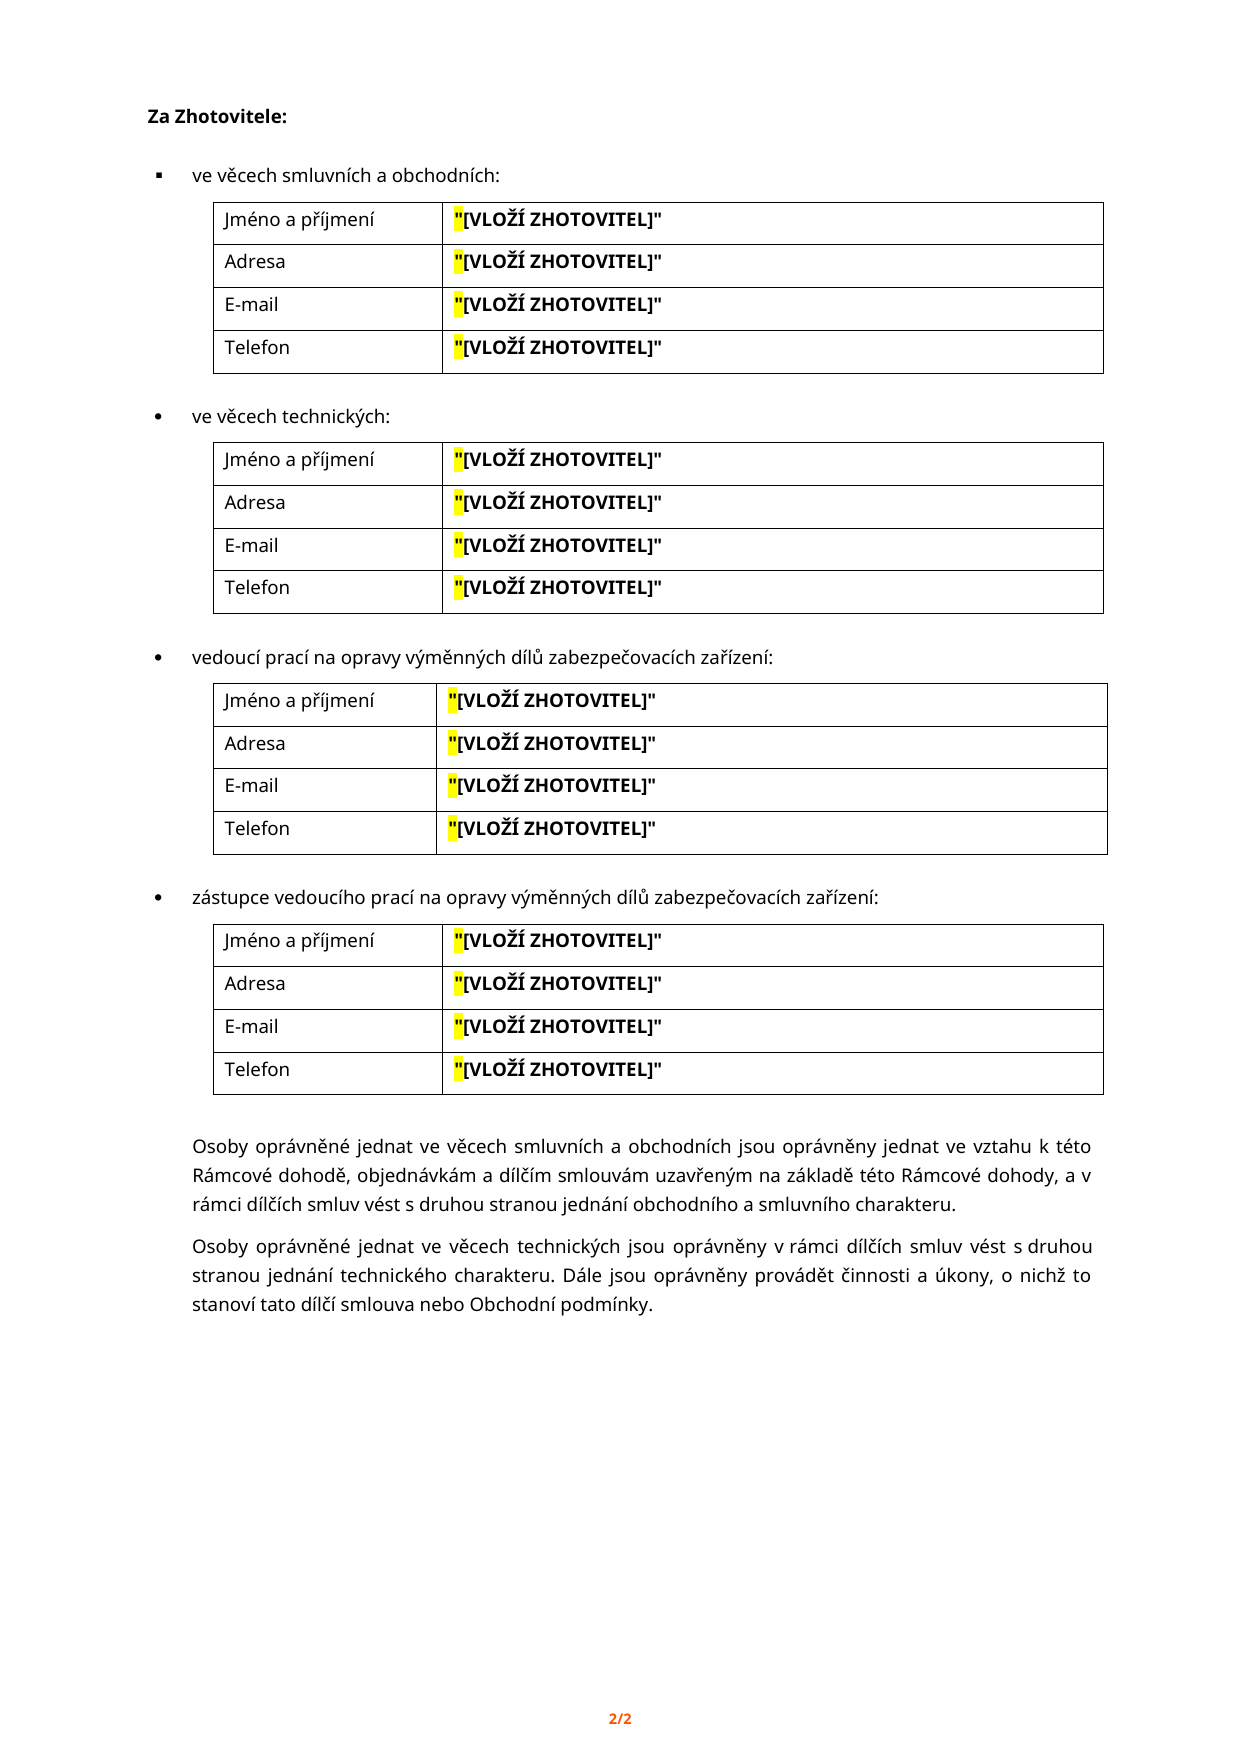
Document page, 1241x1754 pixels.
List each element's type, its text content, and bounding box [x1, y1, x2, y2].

text Za Zhotovitele: [148, 104, 1093, 129]
table_cell E-mail [214, 1010, 442, 1052]
table_cell Adresa [214, 486, 442, 528]
table_cell [443, 288, 1103, 330]
table_cell [443, 529, 1103, 570]
table_cell [443, 571, 1103, 613]
table_cell E-mail [214, 769, 436, 811]
table_header Jméno a příjmení [214, 684, 436, 726]
list vedoucí prací na opravy výměnných dílů zabezpečovacích zařízení: [155, 639, 1093, 670]
table_cell [443, 486, 1103, 528]
table_cell Adresa [214, 727, 436, 768]
list ve věcech technických: [155, 398, 1093, 430]
table_cell [437, 769, 1107, 811]
table_cell Telefon [214, 571, 442, 613]
table_cell [443, 1010, 1103, 1052]
table_cell [443, 245, 1103, 287]
table_header [443, 203, 1103, 244]
table_header [437, 684, 1107, 726]
text Osoby oprávněné jednat ve věcech smluvních a obchodních jsou oprávněny jednat ve vztahu k této Rámcové dohodě, objednávkám a dílčím smlouvám uzavřeným na základě této Rámcové dohody, a v rámci dílčích smluv vést s druhou stranou jednání obchodního a smluvního charakteru. [192, 1133, 1093, 1217]
list ve věcech smluvních a obchodních: [154, 158, 1093, 189]
text Osoby oprávněné jednat ve věcech technických jsou oprávněny v rámci dílčích smluv vést s druhou stranou jednání technického charakteru. Dále jsou oprávněny provádět činnosti a úkony, o nichž to stanoví tato dílčí smlouva nebo Obchodní podmínky. [192, 1233, 1093, 1317]
table_cell Adresa [214, 967, 442, 1009]
table_cell Telefon [214, 331, 442, 372]
table_header Jméno a příjmení [214, 443, 442, 485]
table_cell E-mail [214, 288, 442, 330]
table_cell Telefon [214, 1053, 442, 1094]
table_cell [437, 727, 1107, 768]
table_cell [443, 1053, 1103, 1094]
table_header Jméno a příjmení [214, 203, 442, 244]
list zástupce vedoucího prací na opravy výměnných dílů zabezpečovacích zařízení: [155, 880, 1093, 911]
table_cell [437, 812, 1107, 854]
table_header Jméno a příjmení [214, 925, 442, 966]
table_header [443, 443, 1103, 485]
table_cell E-mail [214, 529, 442, 570]
table_cell [443, 331, 1103, 372]
table_header [443, 925, 1103, 966]
table_cell Adresa [214, 245, 442, 287]
table_cell [443, 967, 1103, 1009]
table_cell Telefon [214, 812, 436, 854]
